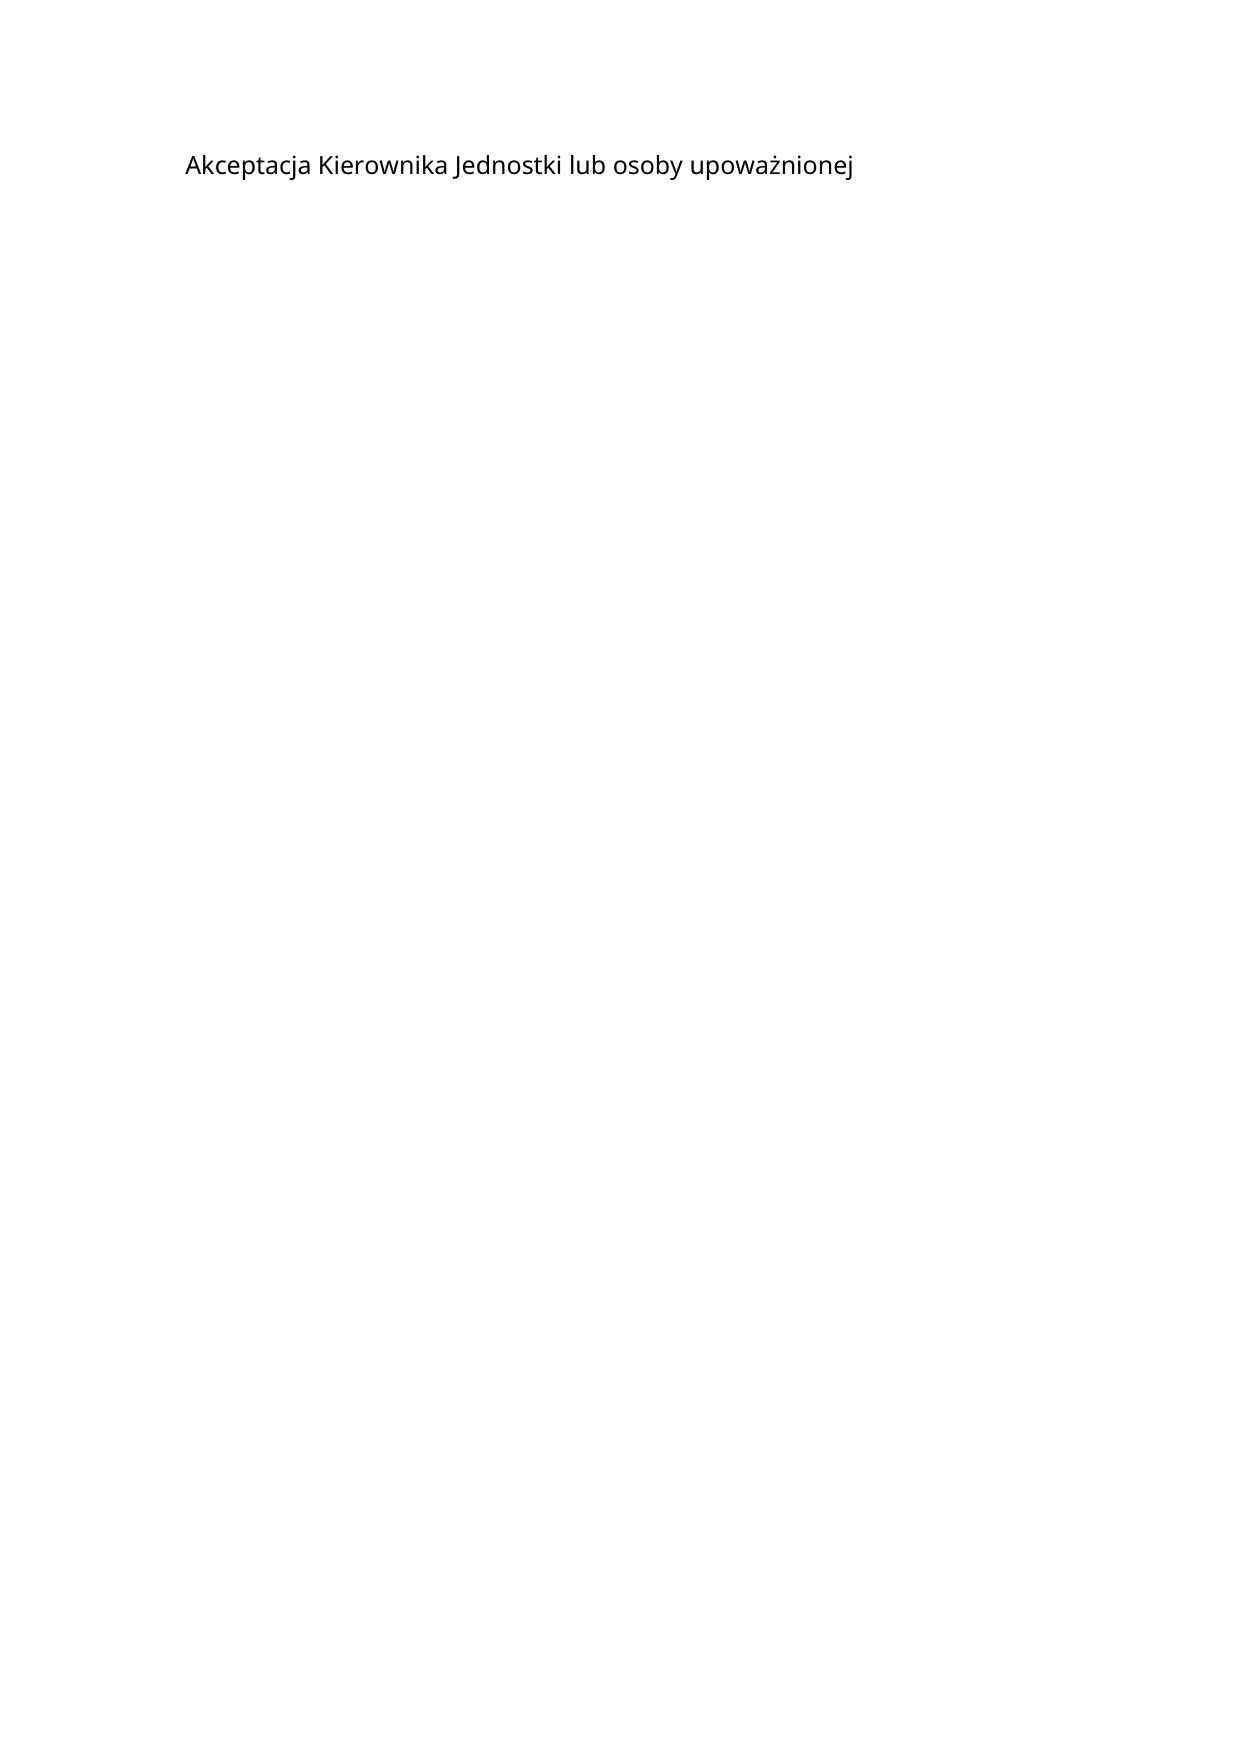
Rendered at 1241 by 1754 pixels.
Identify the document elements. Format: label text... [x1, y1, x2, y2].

text Akceptacja Kierownika Jednostki lub osoby upoważnionej [185, 148, 1093, 182]
